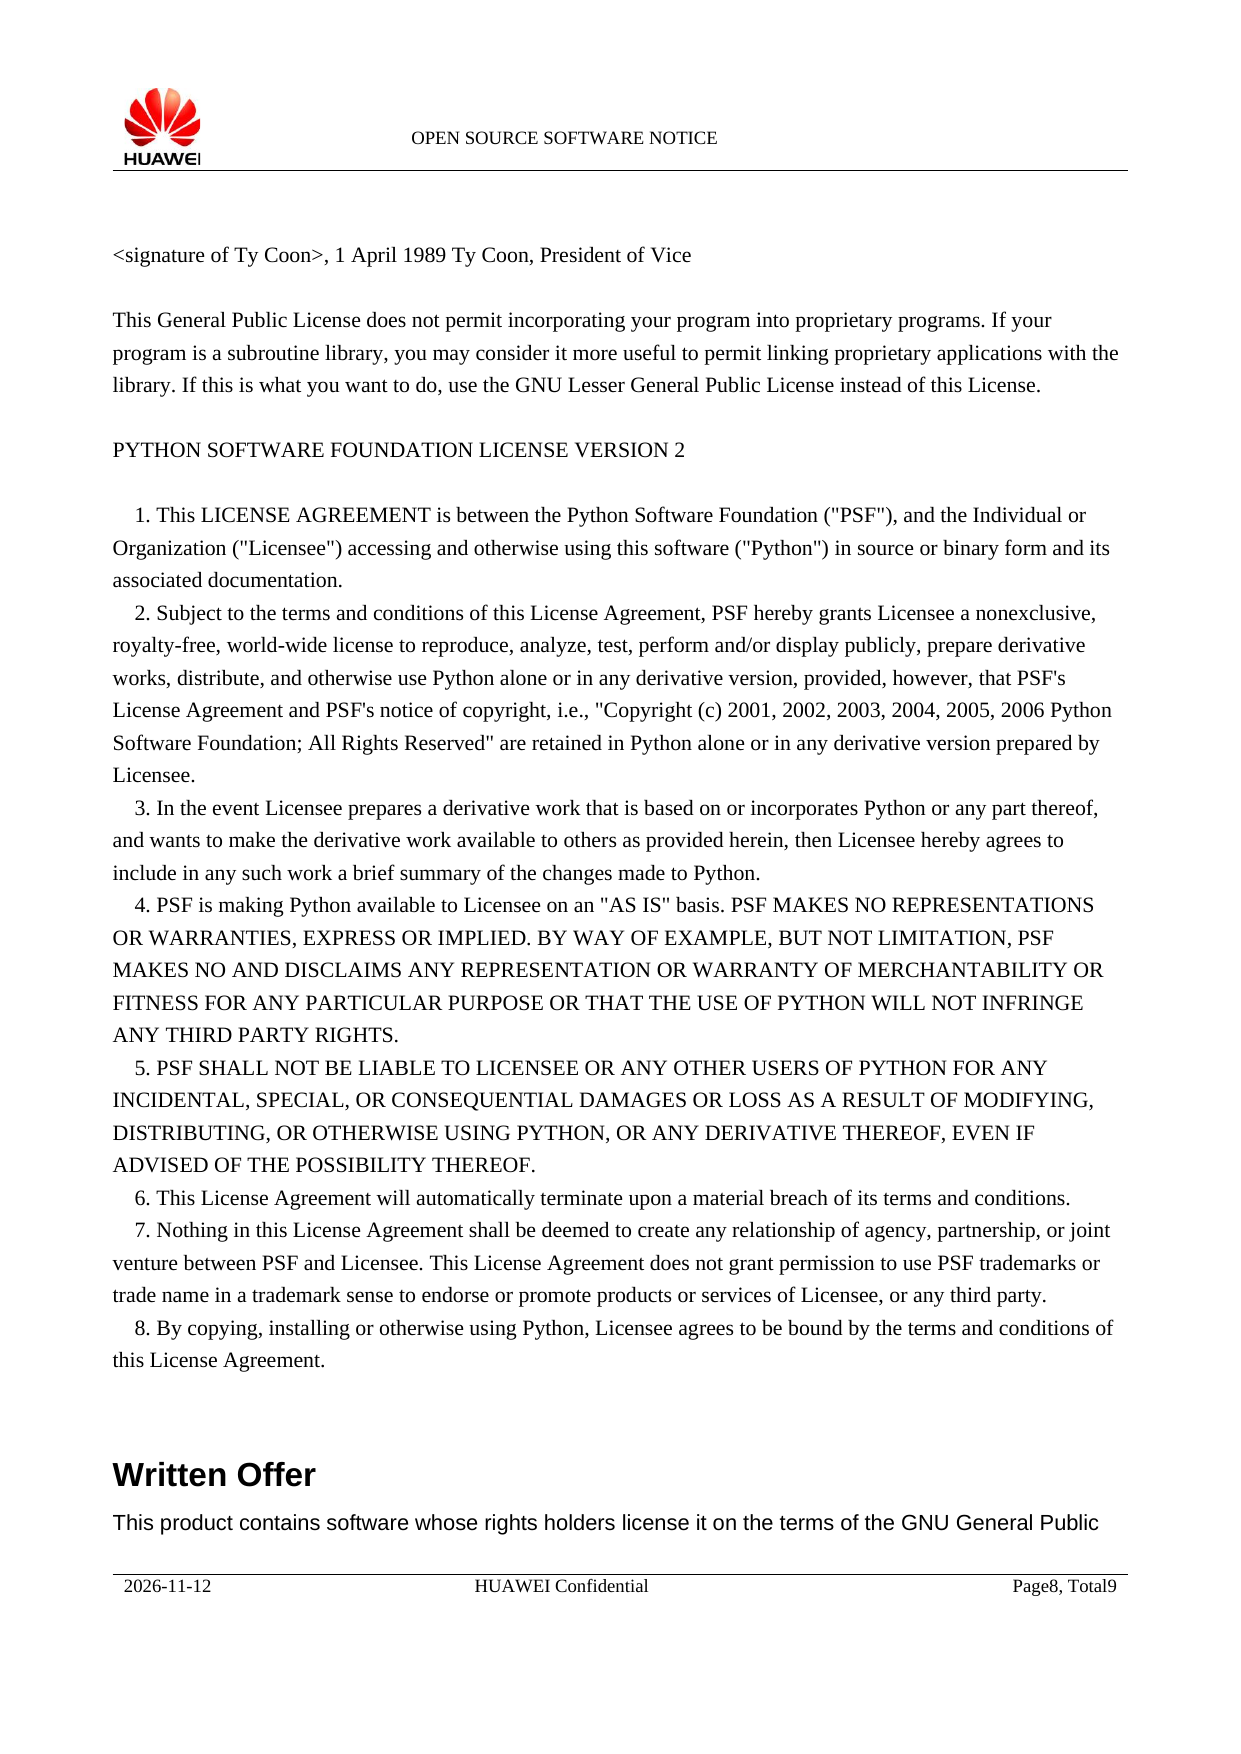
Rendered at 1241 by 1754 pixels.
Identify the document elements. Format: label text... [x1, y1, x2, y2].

picture [124, 88, 201, 165]
text 1. This LICENSE AGREEMENT is between the Python Software Foundation ("PSF"), and the Individual or Organization ("Licensee") accessing and otherwise using this software ("Python") in source or binary form and its associated documentation. [112, 499, 1128, 596]
text 4. PSF is making Python available to Licensee on an "AS IS" basis. PSF MAKES NO REPRESENTATIONS OR WARRANTIES, EXPRESS OR IMPLIED. BY WAY OF EXAMPLE, BUT NOT LIMITATION, PSF MAKES NO AND DISCLAIMS ANY REPRESENTATION OR WARRANTY OF MERCHANTABILITY OR FITNESS FOR ANY PARTICULAR PURPOSE OR THAT THE USE OF PYTHON WILL NOT INFRINGE ANY THIRD PARTY RIGHTS. [112, 889, 1128, 1051]
text 5. PSF SHALL NOT BE LIABLE TO LICENSEE OR ANY OTHER USERS OF PYTHON FOR ANY INCIDENTAL, SPECIAL, OR CONSEQUENTIAL DAMAGES OR LOSS AS A RESULT OF MODIFYING, DISTRIBUTING, OR OTHERWISE USING PYTHON, OR ANY DERIVATIVE THEREOF, EVEN IF ADVISED OF THE POSSIBILITY THEREOF. [112, 1051, 1128, 1181]
text 2. Subject to the terms and conditions of this License Agreement, PSF hereby grants Licensee a nonexclusive, royalty-free, world-wide license to reproduce, analyze, test, perform and/or display publicly, prepare derivative works, distribute, and otherwise use Python alone or in any derivative version, provided, however, that PSF's License Agreement and PSF's notice of copyright, i.e., "Copyright (c) 2001, 2002, 2003, 2004, 2005, 2006 Python Software Foundation; All Rights Reserved" are retained in Python alone or in any derivative version prepared by Licensee. [112, 596, 1128, 791]
text PYTHON SOFTWARE FOUNDATION LICENSE VERSION 2 [112, 434, 1128, 466]
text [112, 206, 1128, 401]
text 7. Nothing in this License Agreement shall be deemed to create any relationship of agency, partnership, or joint venture between PSF and Licensee. This License Agreement does not grant permission to use PSF trademarks or trade name in a trademark sense to endorse or promote products or services of Licensee, or any third party. [112, 1214, 1128, 1311]
text 3. In the event Licensee prepares a derivative work that is based on or incorporates Python or any part thereof, and wants to make the derivative work available to others as provided herein, then Licensee hereby agrees to include in any such work a brief summary of the changes made to Python. [112, 791, 1128, 889]
text 8. By copying, installing or otherwise using Python, Licensee agrees to be bound by the terms and conditions of this License Agreement. [112, 1311, 1128, 1376]
text Written Offer [112, 1441, 1128, 1506]
text 6. This License Agreement will automatically terminate upon a material breach of its terms and conditions. [112, 1181, 1128, 1214]
